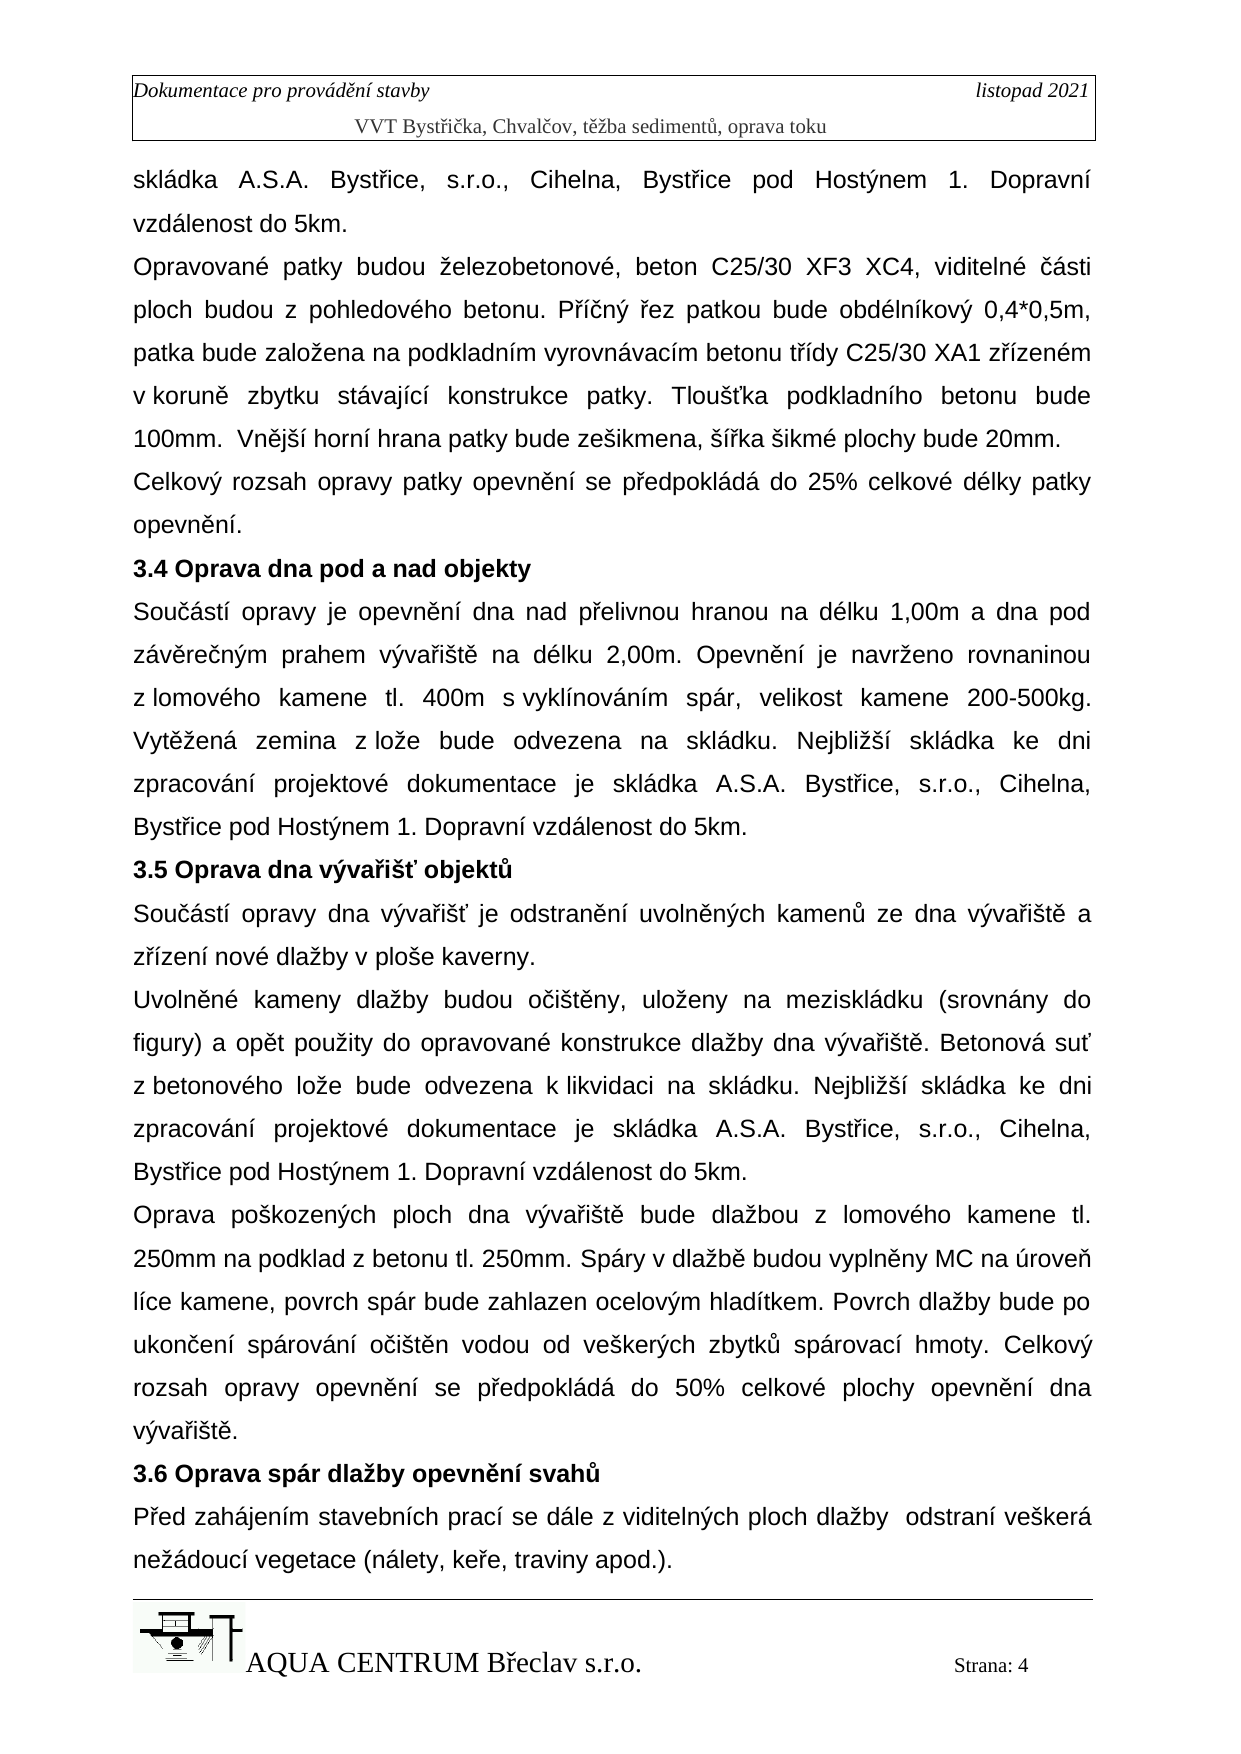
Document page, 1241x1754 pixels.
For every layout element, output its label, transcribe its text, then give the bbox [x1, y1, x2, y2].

text Před zahájením stavebních prací se dále z viditelných ploch dlažby odstraní veškerá nežádoucí vegetace (nálety, keře, traviny apod.). [133, 1502, 1093, 1574]
picture [132, 1602, 246, 1673]
text Součástí opravy dna vývařišť je odstranění uvolněných kamenů ze dna vývařiště a zřízení nové dlažby v ploše kaverny. [133, 898, 1093, 970]
text 3.5 Oprava dna vývařišť objektů [133, 855, 1093, 884]
text 3.4 Oprava dna pod a nad objekty [133, 553, 1093, 582]
text Uvolněné kameny dlažby budou očištěny, uloženy na meziskládku (srovnány do figury) a opět použity do opravované konstrukce dlažby dna vývařiště. Betonová suť z betonového lože bude odvezena k likvidaci na skládku. Nejbližší skládka ke dni zpracování projektové dokumentace je skládka A.S.A. Bystřice, s.r.o., Cihelna, Bystřice pod Hostýnem 1. Dopravní vzdálenost do 5km. [133, 985, 1093, 1186]
text Opravované patky budou železobetonové, beton C25/30 XF3 XC4, viditelné části ploch budou z pohledového betonu. Příčný řez patkou bude obdélníkový 0,4*0,5m, patka bude založena na podkladním vyrovnávacím betonu třídy C25/30 XA1 zřízeném v koruně zbytku stávající konstrukce patky. Tloušťka podkladního betonu bude 100mm. Vnější horní hrana patky bude zešikmena, šířka šikmé plochy bude 20mm. [133, 252, 1093, 453]
text Oprava poškozených ploch dna vývařiště bude dlažbou z lomového kamene tl. 250mm na podklad z betonu tl. 250mm. Spáry v dlažbě budou vyplněny MC na úroveň líce kamene, povrch spár bude zahlazen ocelovým hladítkem. Povrch dlažby bude po ukončení spárování očištěn vodou od veškerých zbytků spárovací hmoty. Celkový rozsah opravy opevnění se předpokládá do 50% celkové plochy opevnění dna vývařiště. [133, 1200, 1093, 1445]
text Součástí opravy je opevnění dna nad přelivnou hranou na délku 1,00m a dna pod závěrečným prahem vývařiště na délku 2,00m. Opevnění je navrženo rovnaninou z lomového kamene tl. 400m s vyklínováním spár, velikost kamene 200-500kg. Vytěžená zemina z lože bude odvezena na skládku. Nejbližší skládka ke dni zpracování projektové dokumentace je skládka A.S.A. Bystřice, s.r.o., Cihelna, Bystřice pod Hostýnem 1. Dopravní vzdálenost do 5km. [133, 597, 1093, 841]
text 3.6 Oprava spár dlažby opevnění svahů [133, 1459, 1093, 1488]
text Celkový rozsah opravy patky opevnění se předpokládá do 25% celkové délky patky opevnění. [133, 467, 1093, 539]
